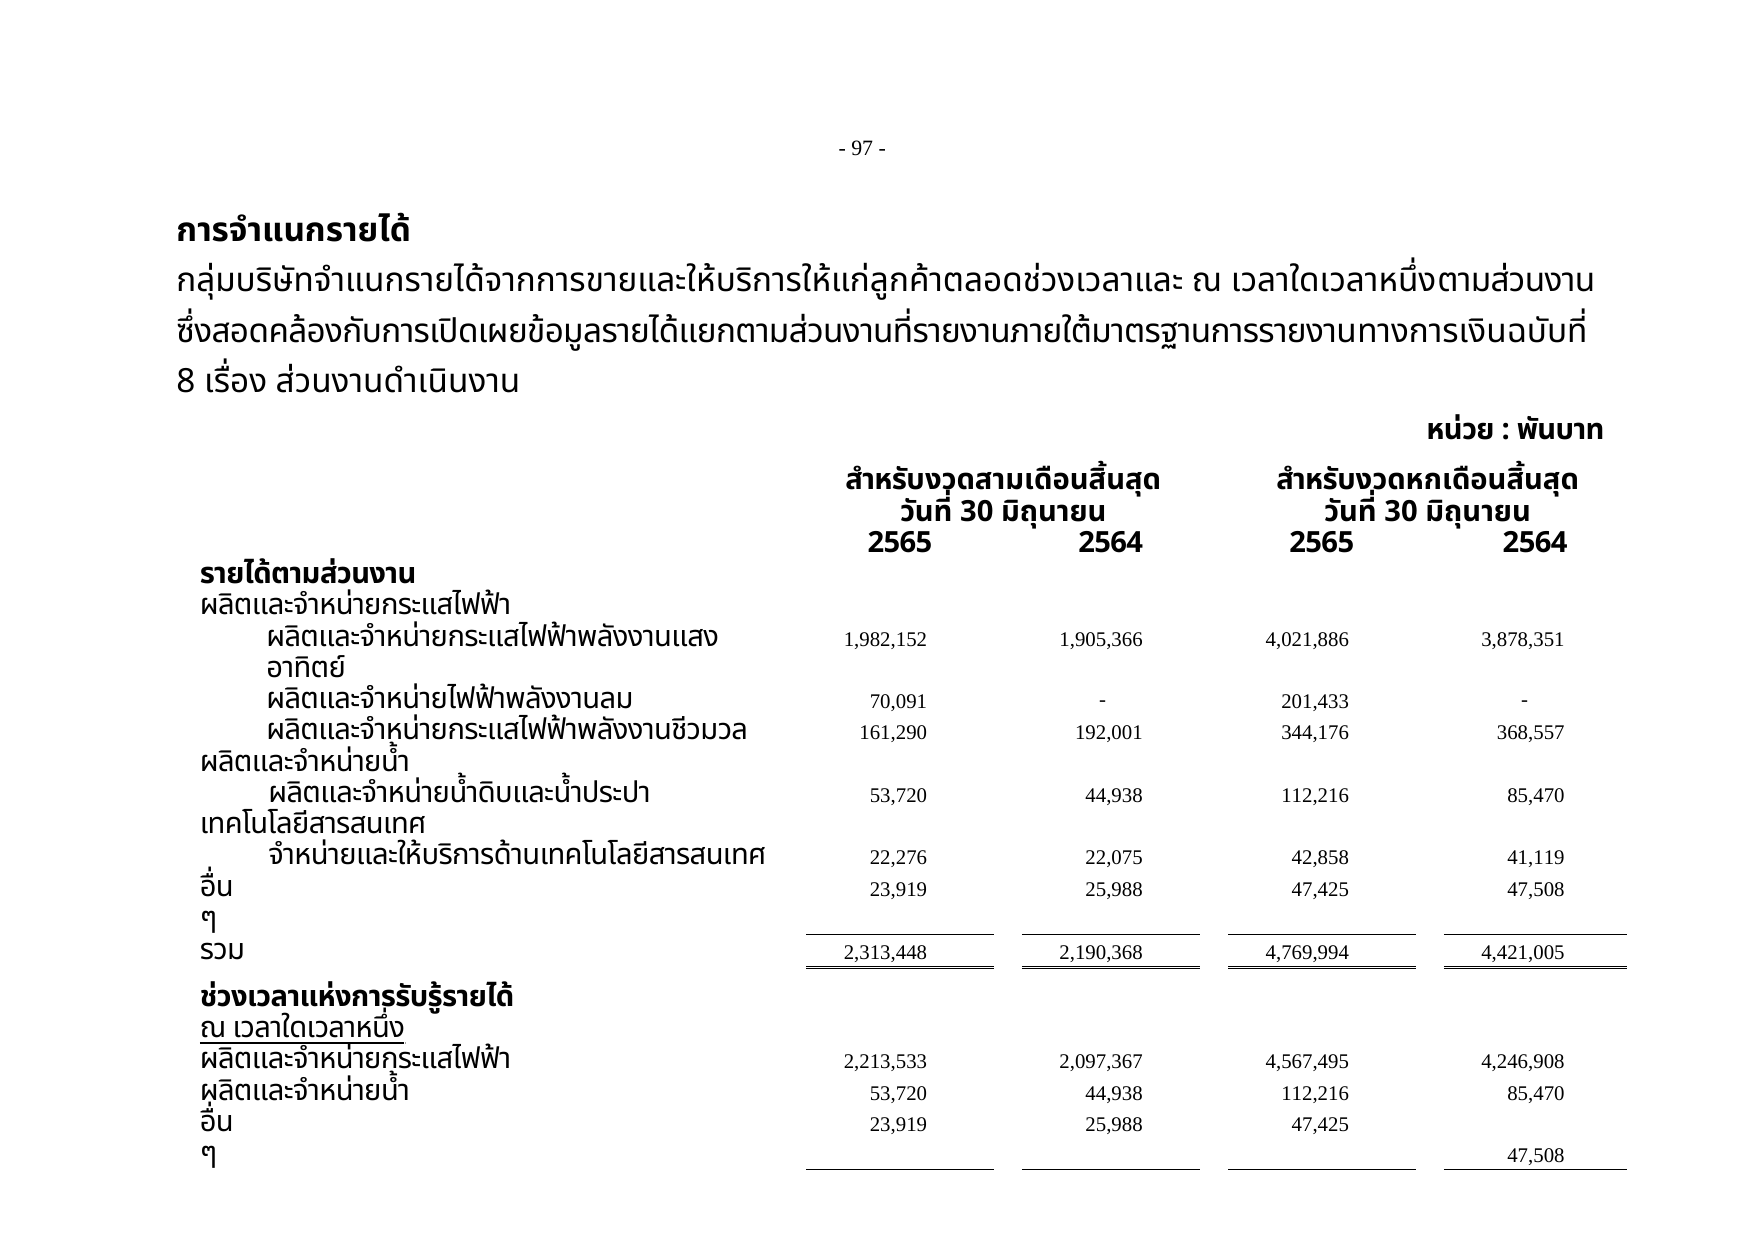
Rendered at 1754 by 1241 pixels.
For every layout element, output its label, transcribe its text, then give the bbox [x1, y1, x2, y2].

list กลุ่มบริษัทจำแนกรายได้จากการขายและให้บริการให้แก่ลูกค้าตลอดช่วงเวลาและ ณ เวลาใดเวลาหนึ่งตามส่วนงานซึ่งสอดคล้องกับการเปิดเผยข้อมูลรายได้แยกตามส่วนงานที่รายงานภายใต้มาตรฐานการรายงานทางการเงินฉบับที่ 8 เรื่อง ส่วนงานดำเนินงาน [176, 256, 1604, 408]
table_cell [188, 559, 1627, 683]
text หน่วย : พันบาท [120, 408, 1604, 452]
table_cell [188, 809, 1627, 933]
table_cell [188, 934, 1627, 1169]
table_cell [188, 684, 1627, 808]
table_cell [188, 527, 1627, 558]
list การจำแนกรายได้ [120, 206, 1604, 256]
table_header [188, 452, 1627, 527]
